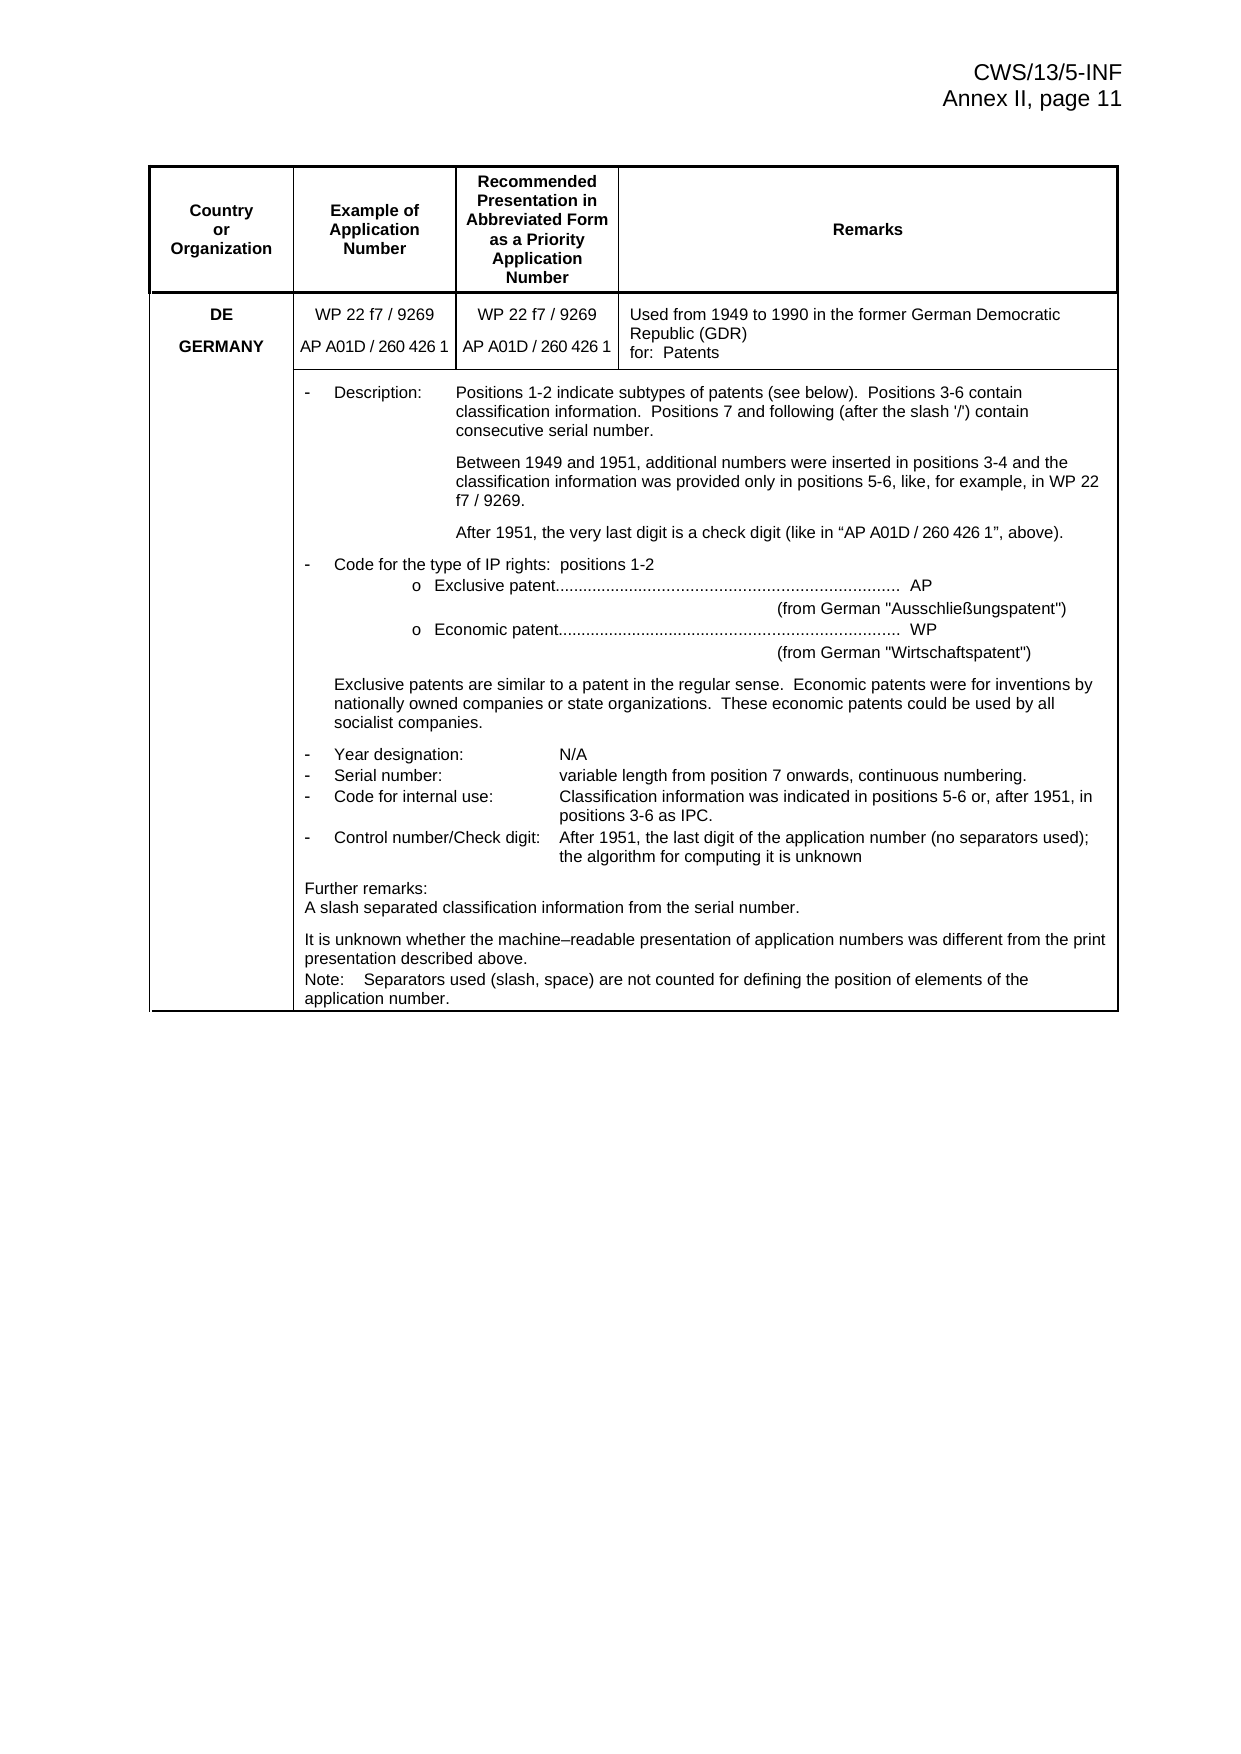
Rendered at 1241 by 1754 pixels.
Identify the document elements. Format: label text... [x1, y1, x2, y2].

table_header Country or Organization [151, 168, 293, 291]
table_header Remarks [619, 168, 1116, 291]
table_cell DE GERMANY [150, 292, 293, 1010]
table_cell WP 22 f7 / 9269 AP A01D / 260 426 1 [457, 294, 618, 369]
table_cell WP 22 f7 / 9269 AP A01D / 260 426 1 [294, 294, 455, 369]
table_header Recommended Presentation in Abbreviated Form as a Priority Application Number [457, 168, 618, 291]
table_cell Used from 1949 to 1990 in the former German Democratic Republic (GDR) for: Patents [619, 294, 1117, 369]
table_header Example of Application Number [294, 168, 455, 291]
table_cell Description: Positions 1-2 indicate subtypes of patents (see below). Positions 3-6 contain classification information. Positions 7 and following (after the slash '/') contain consecutive serial number. Between 1949 and 1951, additional numbers were inserted in positions 3-4 and the classification information was provided only in positions 5-6, like, for example, in WP 22 f7 / 9269. After 1951, the very last digit is a check digit (like in “AP A01D / 260 426 1”, above). Code for the type of IP rights: positions 1-2 Exclusive patent AP (from German "Ausschließungspatent") Economic patent WP (from German "Wirtschaftspatent") Exclusive patents are similar to a patent in the regular sense. Economic patents were for inventions by nationally owned companies or state organizations. These economic patents could be used by all socialist companies. Year designation: N/A Serial number: variable length from position 7 onwards, continuous numbering. Code for internal use: Classification information was indicated in positions 5-6 or, after 1951, in positions 3-6 as IPC. Control number/Check digit: After 1951, the last digit of the application number (no separators used); the algorithm for computing it is unknown Further remarks: A slash separated classification information from the serial number. It is unknown whether the machine–readable presentation of application numbers was different from the print presentation described above. Note: Separators used (slash, space) are not counted for defining the position of elements of the application number. [294, 370, 1117, 1010]
